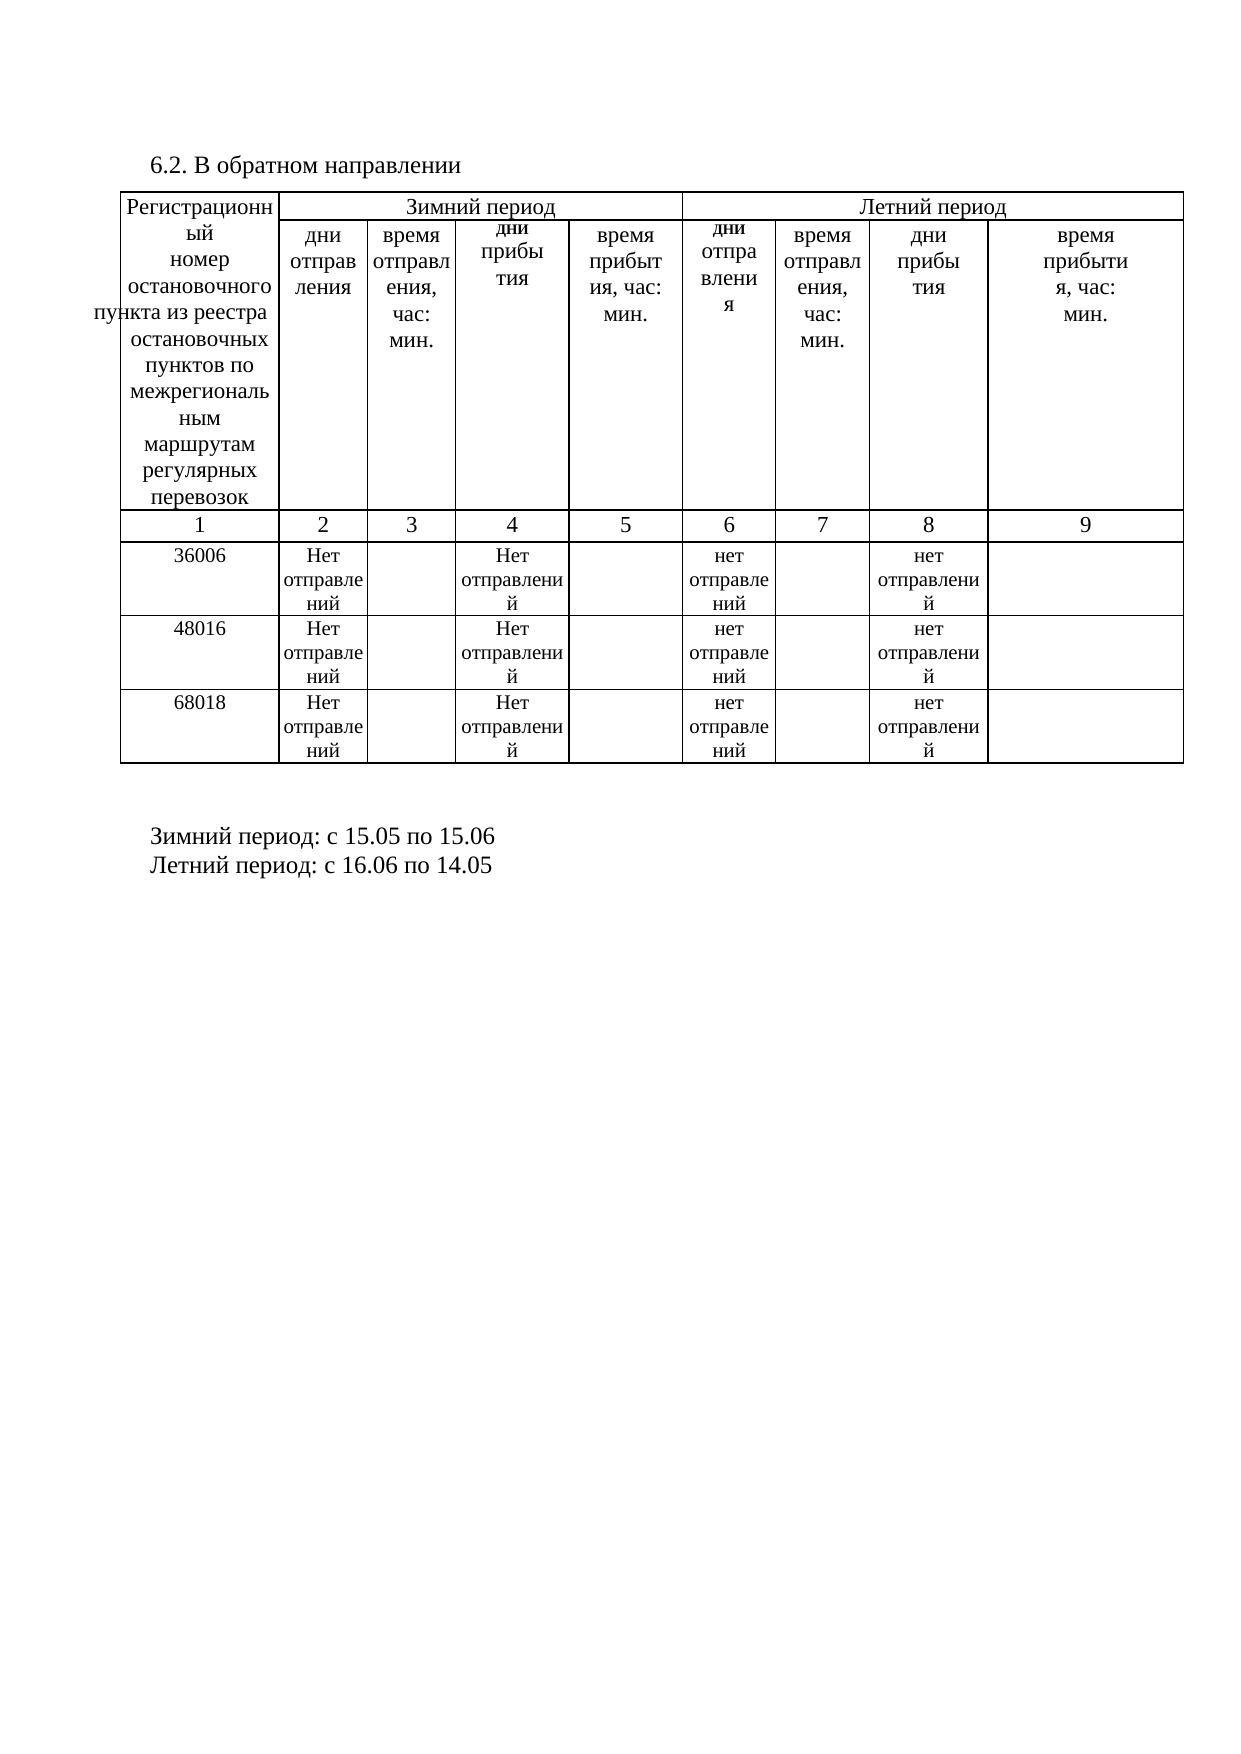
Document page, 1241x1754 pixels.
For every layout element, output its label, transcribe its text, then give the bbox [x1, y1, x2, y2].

table_cell [368, 690, 455, 762]
table_cell Нет отправлений [280, 543, 367, 615]
table_cell [570, 616, 682, 688]
table_cell время отправл ения, час: мин. [368, 221, 455, 509]
table_cell 48016 [121, 616, 278, 688]
table_cell [776, 616, 869, 688]
table_cell 5 [570, 511, 682, 541]
table_cell нет отправлений [870, 543, 987, 615]
table_cell [776, 543, 869, 615]
table_cell ДНИ прибы тия [456, 221, 568, 509]
table_cell нет отправлений [683, 690, 775, 762]
table_cell нет отправлений [683, 616, 775, 688]
table_cell [570, 543, 682, 615]
table_cell 2 [280, 511, 367, 541]
table_cell 68018 [121, 690, 278, 762]
table_cell 1 [121, 511, 278, 541]
table_cell ДНИ отпра влени я [683, 221, 775, 509]
table_cell Нет отправлений [456, 616, 568, 688]
table_header Летний период [683, 193, 1183, 219]
table_cell [989, 690, 1183, 762]
table_cell [368, 543, 455, 615]
table_cell Нет отправлений [280, 690, 367, 762]
table_header Зимний период [280, 193, 682, 219]
table_cell нет отправлений [870, 690, 987, 762]
table_cell 6 [683, 511, 775, 541]
table_cell время прибыт ия, час: мин. [570, 221, 682, 509]
table_cell 9 [989, 511, 1183, 541]
table_cell Нет отправлений [456, 543, 568, 615]
table_cell нет отправлений [870, 616, 987, 688]
table_cell [570, 690, 682, 762]
table_header Регистрационный номер остановочного пункта из реестра остановочных пунктов по межрегиональным маршрутам регулярных перевозок [121, 193, 278, 509]
table_cell Нет отправлений [280, 616, 367, 688]
table_cell дни прибы тия [870, 221, 987, 509]
table_cell [989, 543, 1183, 615]
table_cell [368, 616, 455, 688]
table_cell 7 [776, 511, 869, 541]
table_cell 36006 [121, 543, 278, 615]
table_cell нет отправлений [683, 543, 775, 615]
table_cell дни отправ ления [280, 221, 367, 509]
table_cell время прибыти я, час: мин. [989, 221, 1183, 509]
table_cell [989, 616, 1183, 688]
table_cell [776, 690, 869, 762]
table_cell время отправл ения, час: мин. [776, 221, 869, 509]
table_cell 4 [456, 511, 568, 541]
table_cell 3 [368, 511, 455, 541]
table_cell 8 [870, 511, 987, 541]
table_cell Нет отправлений [456, 690, 568, 762]
text 6.2. В обратном направлении [150, 150, 1090, 179]
text Летний период: с 16.06 по 14.05 [150, 850, 1090, 879]
text Зимний период: с 15.05 по 15.06 [150, 821, 1090, 850]
